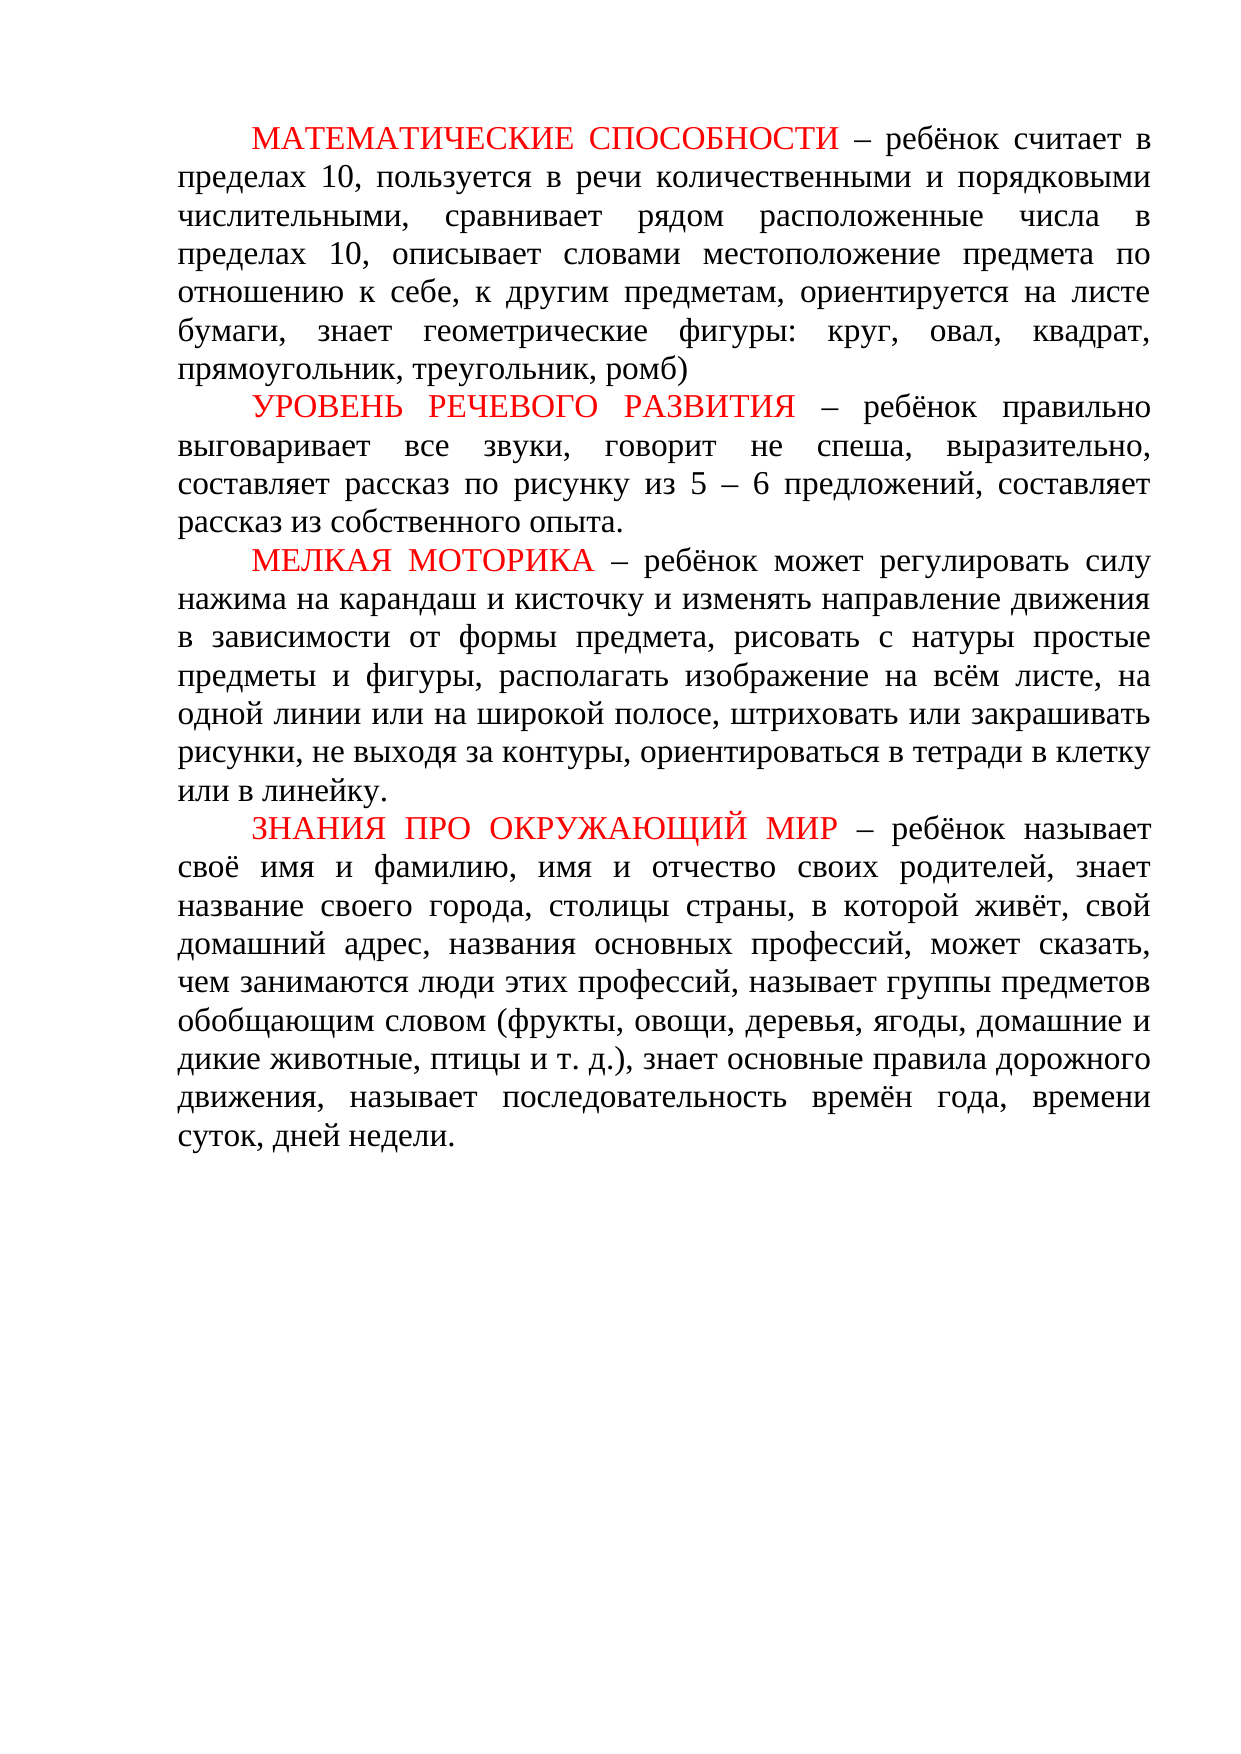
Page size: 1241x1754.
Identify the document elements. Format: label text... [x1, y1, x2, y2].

text ЗНАНИЯ ПРО ОКРУЖАЮЩИЙ МИР – ребёнок называет своё имя и фамилию, имя и отчество своих родителей, знает название своего города, столицы страны, в которой живёт, свой домашний адрес, названия основных профессий, может сказать, чем занимаются люди этих профессий, называет группы предметов обобщающим словом (фрукты, овощи, деревья, ягоды, домашние и дикие животные, птицы и т. д.), знает основные правила дорожного движения, называет последовательность времён года, времени суток, дней недели. [177, 808, 1152, 1153]
text МЕЛКАЯ МОТОРИКА – ребёнок может регулировать силу нажима на карандаш и кисточку и изменять направление движения в зависимости от формы предмета, рисовать с натуры простые предметы и фигуры, располагать изображение на всём листе, на одной линии или на широкой полосе, штриховать или закрашивать рисунки, не выходя за контуры, ориентироваться в тетради в клетку или в линейку. [177, 540, 1152, 808]
text УРОВЕНЬ РЕЧЕВОГО РАЗВИТИЯ – ребёнок правильно выговаривает все звуки, говорит не спеша, выразительно, составляет рассказ по рисунку из 5 – 6 предложений, составляет рассказ из собственного опыта. [177, 386, 1152, 540]
text МАТЕМАТИЧЕСКИЕ СПОСОБНОСТИ – ребёнок считает в пределах 10, пользуется в речи количественными и порядковыми числительными, сравнивает рядом расположенные числа в пределах 10, описывает словами местоположение предмета по отношению к себе, к другим предметам, ориентируется на листе бумаги, знает геометрические фигуры: круг, овал, квадрат, прямоугольник, треугольник, ромб) [177, 118, 1152, 386]
